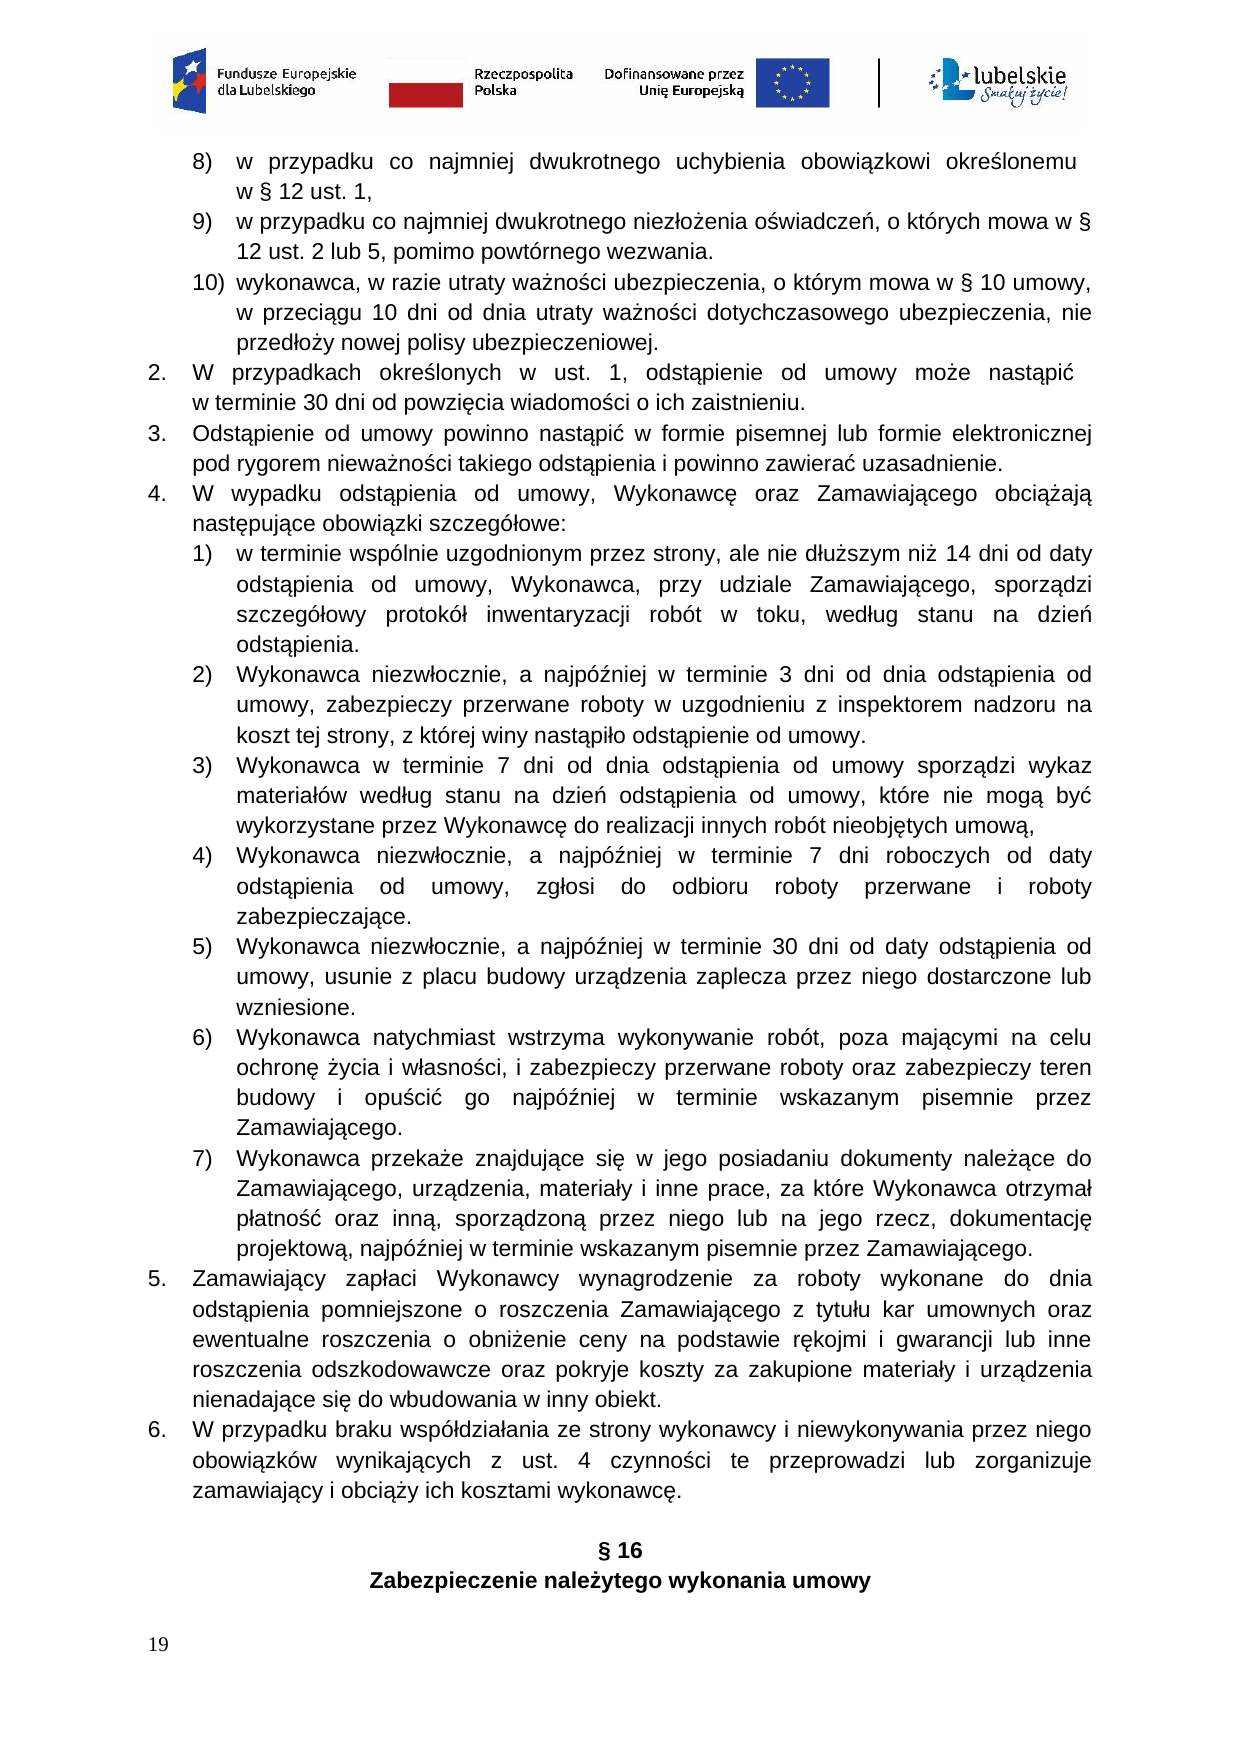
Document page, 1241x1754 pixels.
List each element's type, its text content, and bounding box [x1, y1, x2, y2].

list W przypadkach określonych w ust. 1, odstąpienie od umowy może nastąpić w terminie 30 dni od powzięcia wiadomości o ich zaistnieniu. [148, 359, 1093, 416]
text Zabezpieczenie należytego wykonania umowy [148, 1567, 1093, 1594]
list Wykonawca niezwłocznie, a najpóźniej w terminie 3 dni od dnia odstąpienia od umowy, zabezpieczy przerwane roboty w uzgodnieniu z inspektorem nadzoru na koszt tej strony, z której winy nastąpiło odstąpienie od umowy. [192, 661, 1093, 748]
list W przypadku braku współdziałania ze strony wykonawcy i niewykonywania przez niego obowiązków wynikających z ust. 4 czynności te przeprowadzi lub zorganizuje zamawiający i obciąży ich kosztami wykonawcę. [148, 1416, 1093, 1503]
list Wykonawca przekaże znajdujące się w jego posiadaniu dokumenty należące do Zamawiającego, urządzenia, materiały i inne prace, za które Wykonawca otrzymał płatność oraz inną, sporządzoną przez niego lub na jego rzecz, dokumentację projektową, najpóźniej w terminie wskazanym pisemnie przez Zamawiającego. [192, 1144, 1093, 1261]
list w przypadku co najmniej dwukrotnego uchybienia obowiązkowi określonemu w § 12 ust. 1, [192, 148, 1093, 204]
text § 16 [148, 1537, 1093, 1563]
list Wykonawca niezwłocznie, a najpóźniej w terminie 7 dni roboczych od daty odstąpienia od umowy, zgłosi do odbioru roboty przerwane i roboty zabezpieczające. [192, 842, 1093, 929]
list wykonawca, w razie utraty ważności ubezpieczenia, o którym mowa w § 10 umowy, w przeciągu 10 dni od dnia utraty ważności dotychczasowego ubezpieczenia, nie przedłoży nowej polisy ubezpieczeniowej. [192, 268, 1093, 355]
list Zamawiający zapłaci Wykonawcy wynagrodzenie za roboty wykonane do dnia odstąpienia pomniejszone o roszczenia Zamawiającego z tytułu kar umownych oraz ewentualne roszczenia o obniżenie ceny na podstawie rękojmi i gwarancji lub inne roszczenia odszkodowawcze oraz pokryje koszty za zakupione materiały i urządzenia nienadające się do wbudowania w inny obiekt. [148, 1265, 1093, 1412]
list Odstąpienie od umowy powinno nastąpić w formie pisemnej lub formie elektronicznej pod rygorem nieważności takiego odstąpienia i powinno zawierać uzasadnienie. [148, 419, 1093, 476]
list Wykonawca w terminie 7 dni od dnia odstąpienia od umowy sporządzi wykaz materiałów według stanu na dzień odstąpienia od umowy, które nie mogą być wykorzystane przez Wykonawcę do realizacji innych robót nieobjętych umową, [192, 752, 1093, 838]
list w przypadku co najmniej dwukrotnego niezłożenia oświadczeń, o których mowa w § 12 ust. 2 lub 5, pomimo powtórnego wezwania. [192, 208, 1093, 264]
list Wykonawca natychmiast wstrzyma wykonywanie robót, poza mającymi na celu ochronę życia i własności, i zabezpieczy przerwane roboty oraz zabezpieczy teren budowy i opuścić go najpóźniej w terminie wskazanym pisemnie przez Zamawiającego. [192, 1024, 1093, 1141]
list w terminie wspólnie uzgodnionym przez strony, ale nie dłuższym niż 14 dni od daty odstąpienia od umowy, Wykonawca, przy udziale Zamawiającego, sporządzi szczegółowy protokół inwentaryzacji robót w toku, według stanu na dzień odstąpienia. [192, 540, 1093, 657]
list W wypadku odstąpienia od umowy, Wykonawcę oraz Zamawiającego obciążają następujące obowiązki szczegółowe: [148, 480, 1093, 536]
list Wykonawca niezwłocznie, a najpóźniej w terminie 30 dni od daty odstąpienia od umowy, usunie z placu budowy urządzenia zaplecza przez niego dostarczone lub wzniesione. [192, 933, 1093, 1020]
picture [157, 32, 1084, 130]
